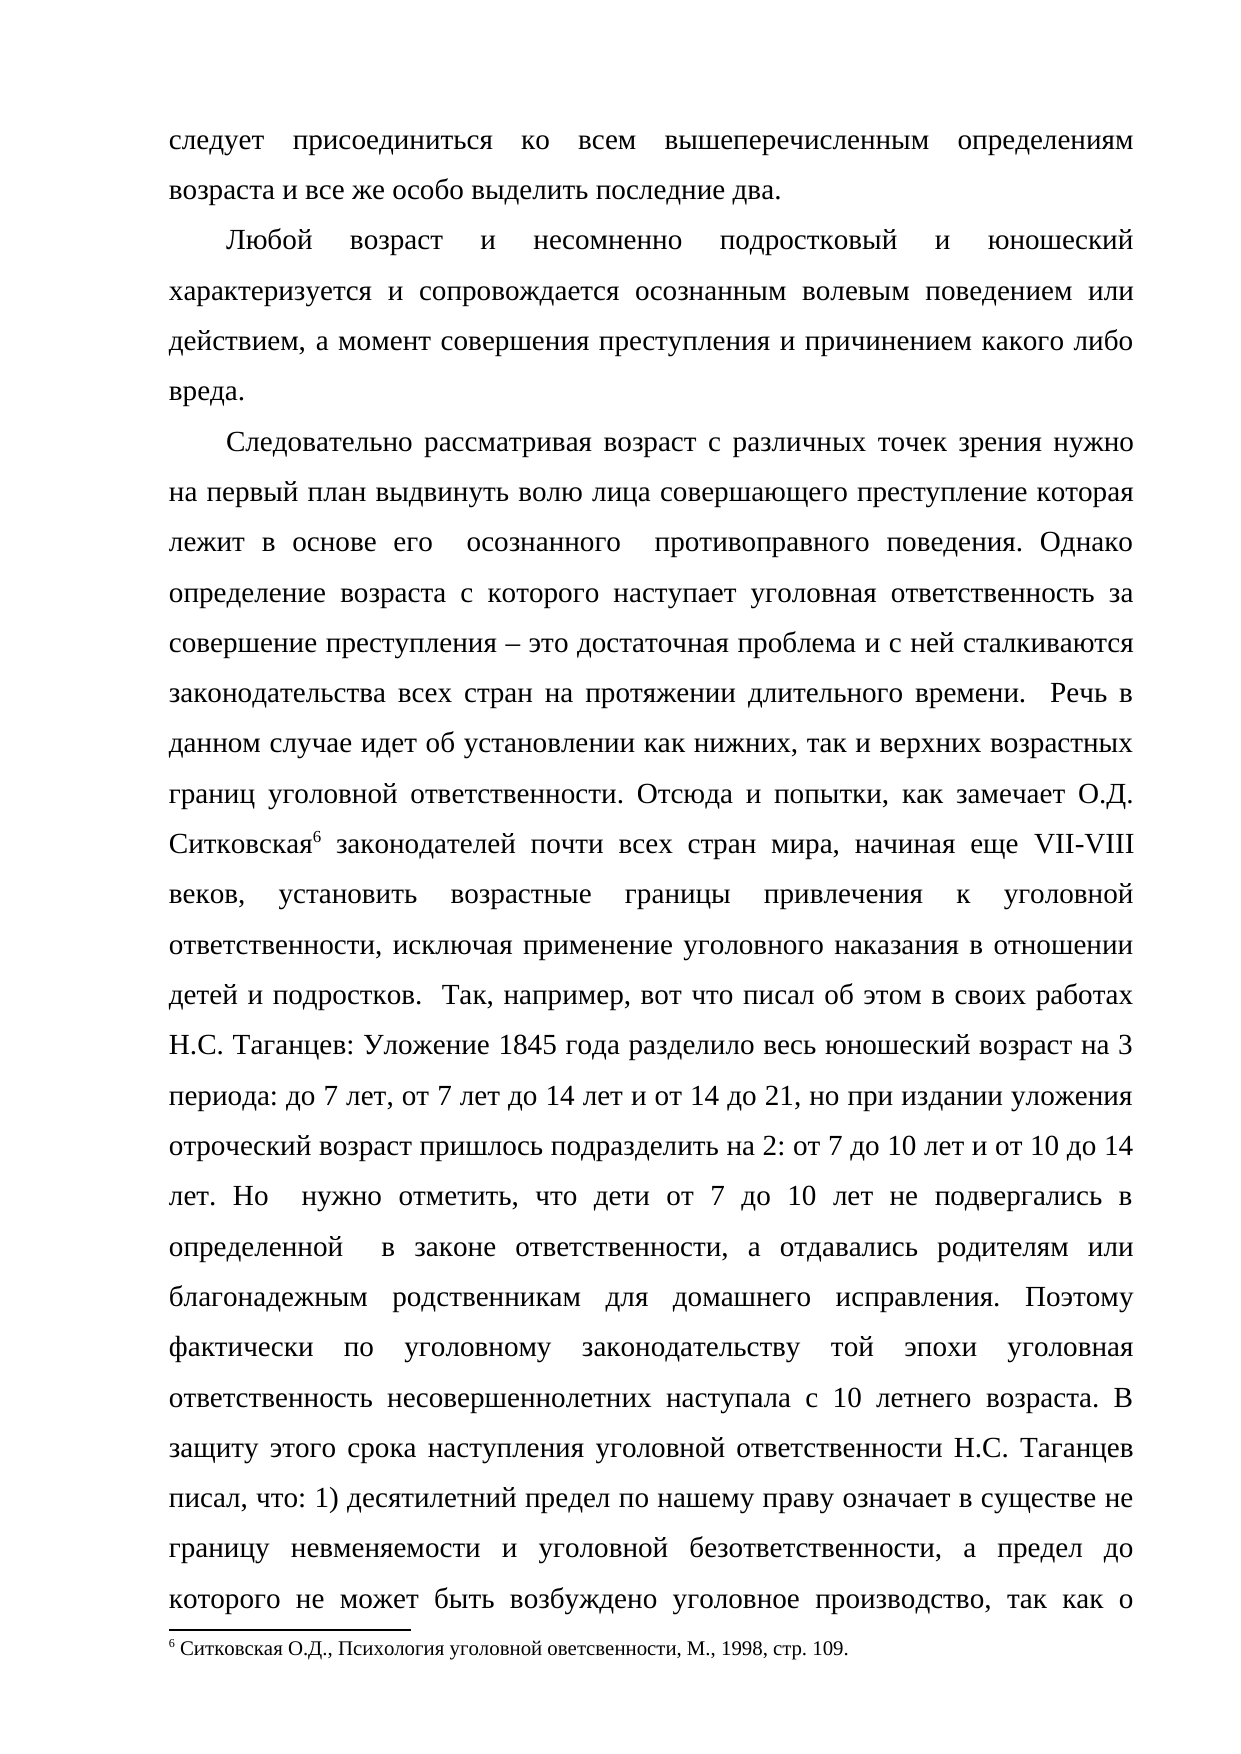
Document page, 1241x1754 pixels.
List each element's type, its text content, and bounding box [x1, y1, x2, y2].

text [169, 122, 1134, 206]
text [169, 424, 1134, 1614]
text Любой возраст и несомненно подростковый и юношеский характеризуется и сопровождается осознанным волевым поведением или действием, а момент совершения преступления и причинением какого либо вреда. [169, 222, 1134, 407]
